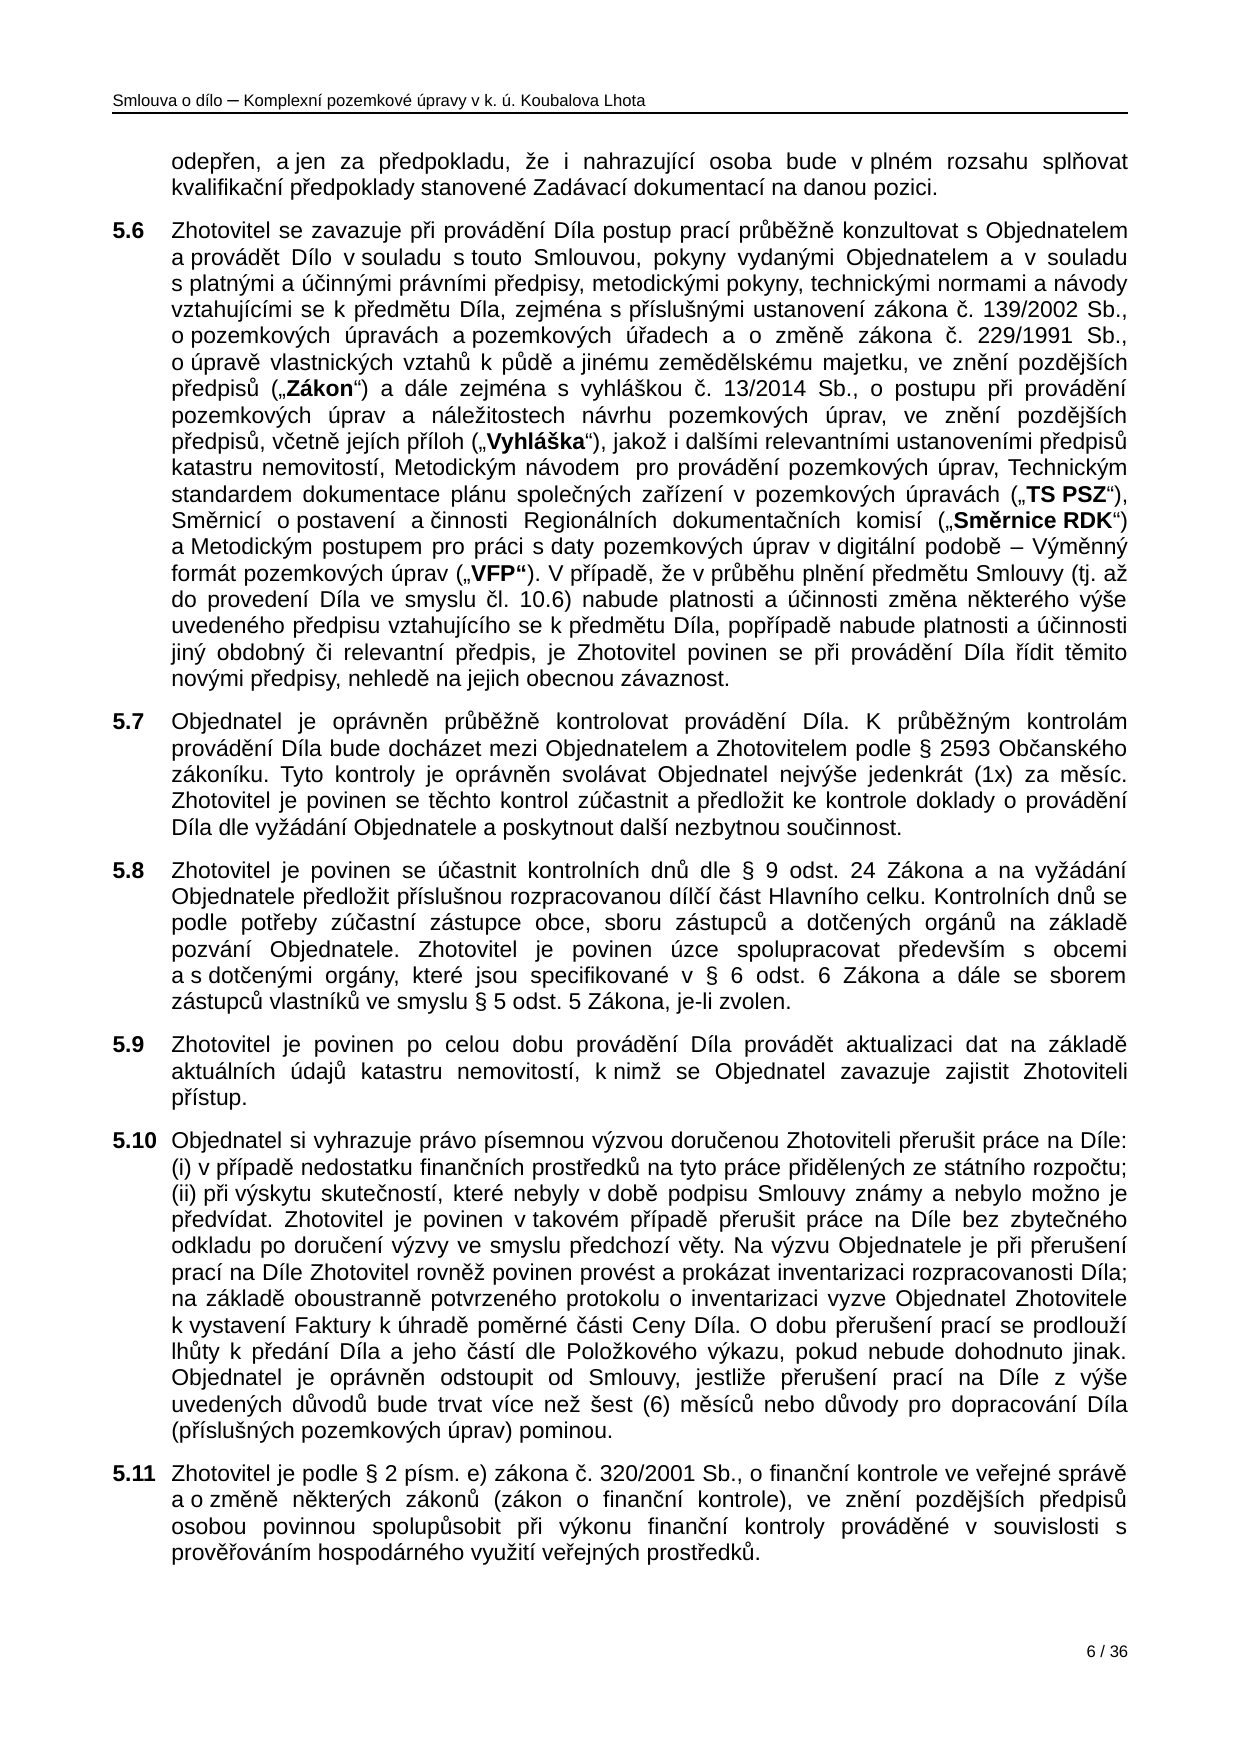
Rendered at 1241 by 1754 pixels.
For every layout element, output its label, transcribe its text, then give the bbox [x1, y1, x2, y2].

text Objednatel je oprávněn průběžně kontrolovat provádění Díla. K průběžným kontrolám provádění Díla bude docházet mezi Objednatelem a Zhotovitelem podle § 2593 Občanského zákoníku. Tyto kontroly je oprávněn svolávat Objednatel nejvýše jedenkrát (1x) za měsíc. Zhotovitel je povinen se těchto kontrol zúčastnit a předložit ke kontrole doklady o provádění Díla dle vyžádání Objednatele a poskytnout další nezbytnou součinnost. [112, 708, 1128, 840]
text Objednatel si vyhrazuje právo písemnou výzvou doručenou Zhotoviteli přerušit práce na Díle: (i) v případě nedostatku finančních prostředků na tyto práce přidělených ze státního rozpočtu; (ii) při výskytu skutečností, které nebyly v době podpisu Smlouvy známy a nebylo možno je předvídat. Zhotovitel je povinen v takovém případě přerušit práce na Díle bez zbytečného odkladu po doručení výzvy ve smyslu předchozí věty. Na výzvu Objednatele je při přerušení prací na Díle Zhotovitel rovněž povinen provést a prokázat inventarizaci rozpracovanosti Díla; na základě oboustranně potvrzeného protokolu o inventarizaci vyzve Objednatel Zhotovitele k vystavení Faktury k úhradě poměrné části Ceny Díla. O dobu přerušení prací se prodlouží lhůty k předání Díla a jeho částí dle Položkového výkazu, pokud nebude dohodnuto jinak. Objednatel je oprávněn odstoupit od Smlouvy, jestliže přerušení prací na Díle z výše uvedených důvodů bude trvat více než šest (6) měsíců nebo důvody pro dopracování Díla (příslušných pozemkových úprav) pominou. [112, 1127, 1128, 1443]
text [112, 148, 1128, 200]
text Zhotovitel je povinen se účastnit kontrolních dnů dle § 9 odst. 24 Zákona a na vyžádání Objednatele předložit příslušnou rozpracovanou dílčí část Hlavního celku. Kontrolních dnů se podle potřeby zúčastní zástupce obce, sboru zástupců a dotčených orgánů na základě pozvání Objednatele. Zhotovitel je povinen úzce spolupracovat především s obcemi a s dotčenými orgány, které jsou specifikované v § 6 odst. 6 Zákona a dále se sborem zástupců vlastníků ve smyslu § 5 odst. 5 Zákona, je-li zvolen. [112, 857, 1128, 1015]
text Zhotovitel je podle § 2 písm. e) zákona č. 320/2001 Sb., o finanční kontrole ve veřejné správě a o změně některých zákonů (zákon o finanční kontrole), ve znění pozdějších předpisů osobou povinnou spolupůsobit při výkonu finanční kontroly prováděné v souvislosti s prověřováním hospodárného využití veřejných prostředků. [112, 1460, 1128, 1565]
text Zhotovitel je povinen po celou dobu provádění Díla provádět aktualizaci dat na základě aktuálních údajů katastru nemovitostí, k nimž se Objednatel zavazuje zajistit Zhotoviteli přístup. [112, 1031, 1128, 1110]
text Zhotovitel se zavazuje při provádění Díla postup prací průběžně konzultovat s Objednatelem a provádět Dílo v souladu s touto Smlouvou, pokyny vydanými Objednatelem a v souladu s platnými a účinnými právními předpisy, metodickými pokyny, technickými normami a návody vztahujícími se k předmětu Díla, zejména s příslušnými ustanovení zákona č. 139/2002 Sb., o pozemkových úpravách a pozemkových úřadech a o změně zákona č. 229/1991 Sb., o úpravě vlastnických vztahů k půdě a jinému zemědělskému majetku, ve znění pozdějších předpisů („Zákon“) a dále zejména s vyhláškou č. 13/2014 Sb., o postupu při provádění pozemkových úprav a náležitostech návrhu pozemkových úprav, ve znění pozdějších předpisů, včetně jejích příloh („Vyhláška“), jakož i dalšími relevantními ustanoveními předpisů katastru nemovitostí, Metodickým návodem pro provádění pozemkových úprav, Technickým standardem dokumentace plánu společných zařízení v pozemkových úpravách („TS PSZ“), Směrnicí o postavení a činnosti Regionálních dokumentačních komisí („Směrnice RDK“) a Metodickým postupem pro práci s daty pozemkových úprav v digitální podobě – Výměnný formát pozemkových úprav („VFP“). V případě, že v průběhu plnění předmětu Smlouvy (tj. až do provedení Díla ve smyslu čl. 10.6) nabude platnosti a účinnosti změna některého výše uvedeného předpisu vztahujícího se k předmětu Díla, popřípadě nabude platnosti a účinnosti jiný obdobný či relevantní předpis, je Zhotovitel povinen se při provádění Díla řídit těmito novými předpisy, nehledě na jejich obecnou závaznost. [112, 217, 1128, 691]
